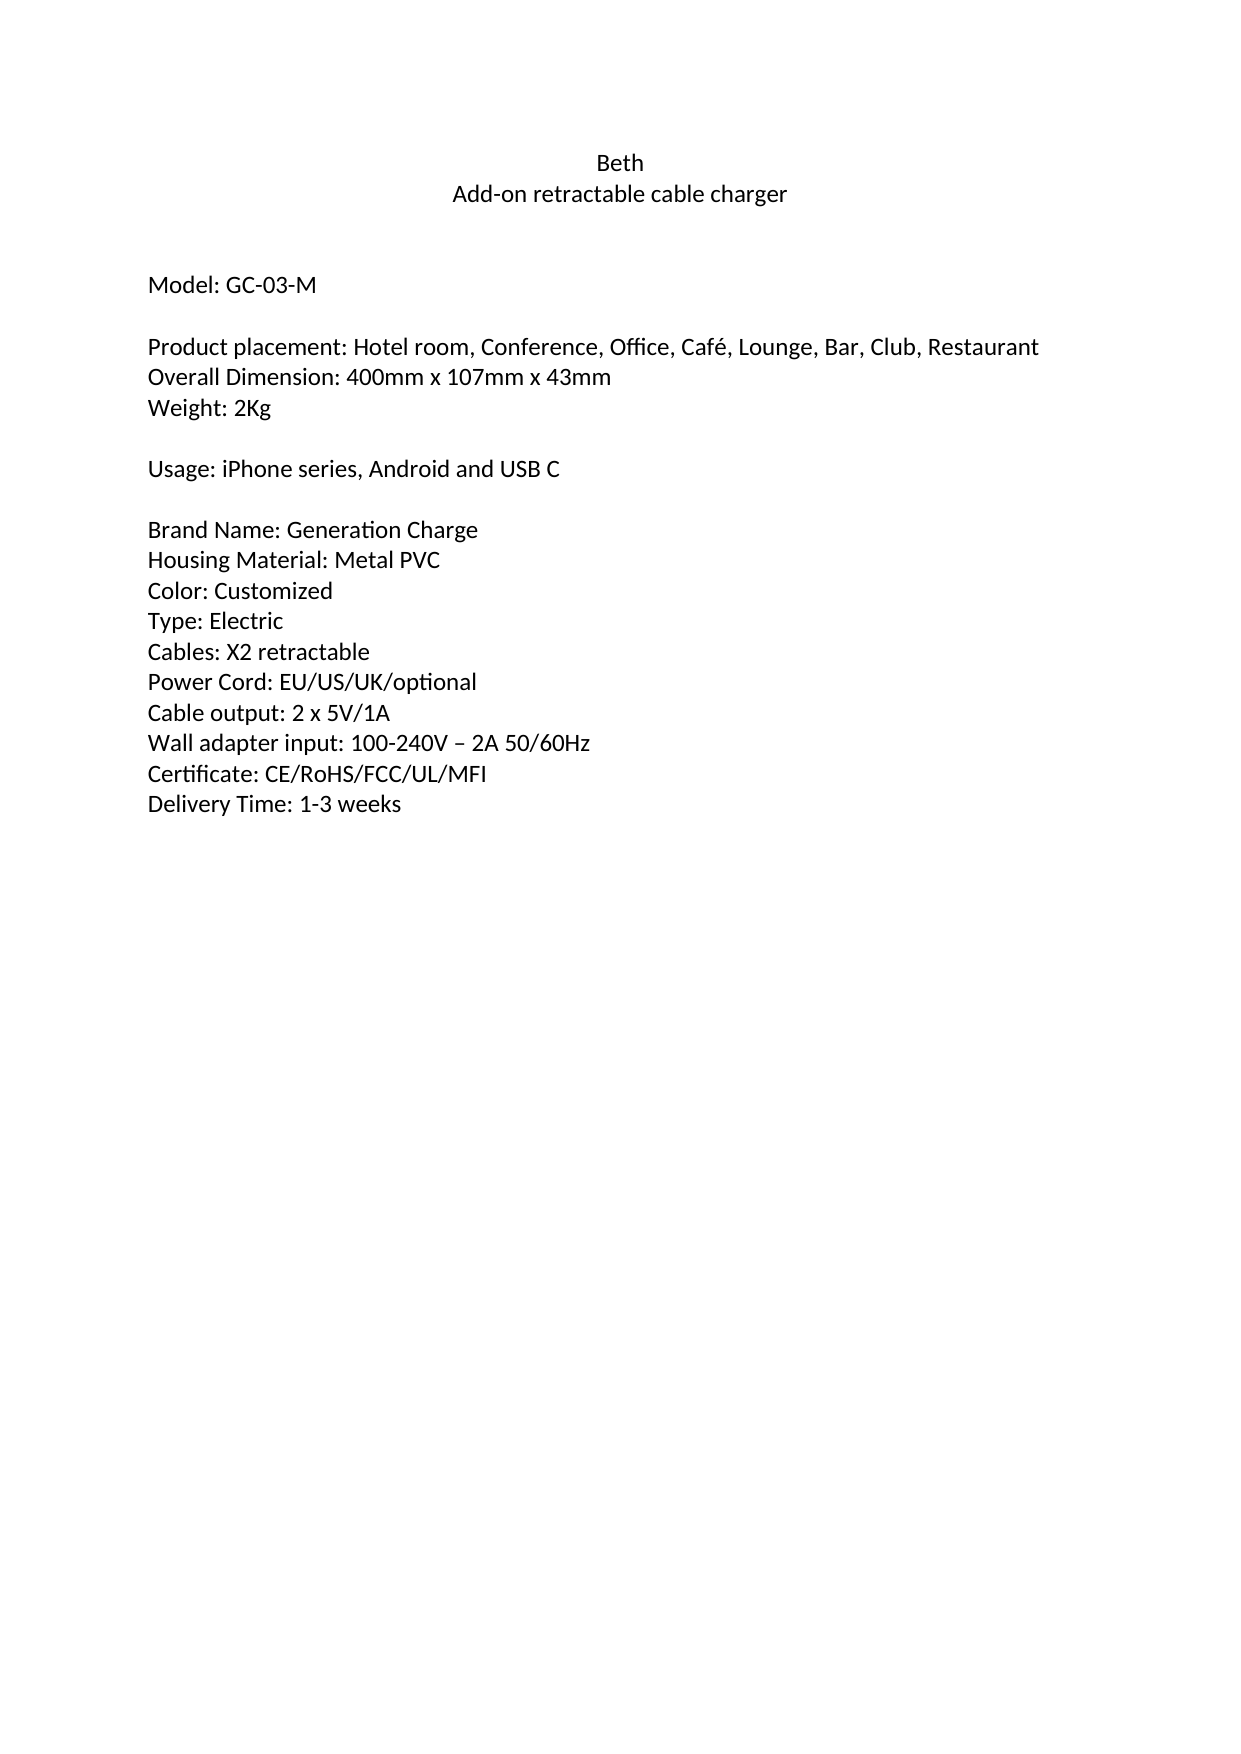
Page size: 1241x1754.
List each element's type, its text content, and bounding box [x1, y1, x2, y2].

text Product placement: Hotel room, Conference, Office, Café, Lounge, Bar, Club, Restaurant [148, 331, 1093, 361]
text Power Cord: EU/US/UK/optional [148, 666, 1093, 697]
text Usage: iPhone series, Android and USB C [148, 453, 1093, 483]
text Type: Electric [148, 605, 1093, 636]
text Cable output: 2 x 5V/1A [148, 697, 1093, 727]
text Housing Material: Metal PVC [148, 544, 1093, 575]
text Brand Name: Generation Charge [148, 514, 1093, 544]
text Delivery Time: 1-3 weeks [148, 788, 1093, 819]
text Beth [148, 148, 1093, 178]
text Overall Dimension: 400mm x 107mm x 43mm [148, 361, 1093, 392]
text Model: GC-03-M [148, 270, 1093, 300]
text Weight: 2Kg [148, 392, 1093, 422]
text Wall adapter input: 100-240V – 2A 50/60Hz [148, 727, 1093, 758]
text Add-on retractable cable charger [148, 178, 1093, 209]
text Cables: X2 retractable [148, 636, 1093, 666]
text Color: Customized [148, 575, 1093, 605]
text Certificate: CE/RoHS/FCC/UL/MFI [148, 758, 1093, 788]
